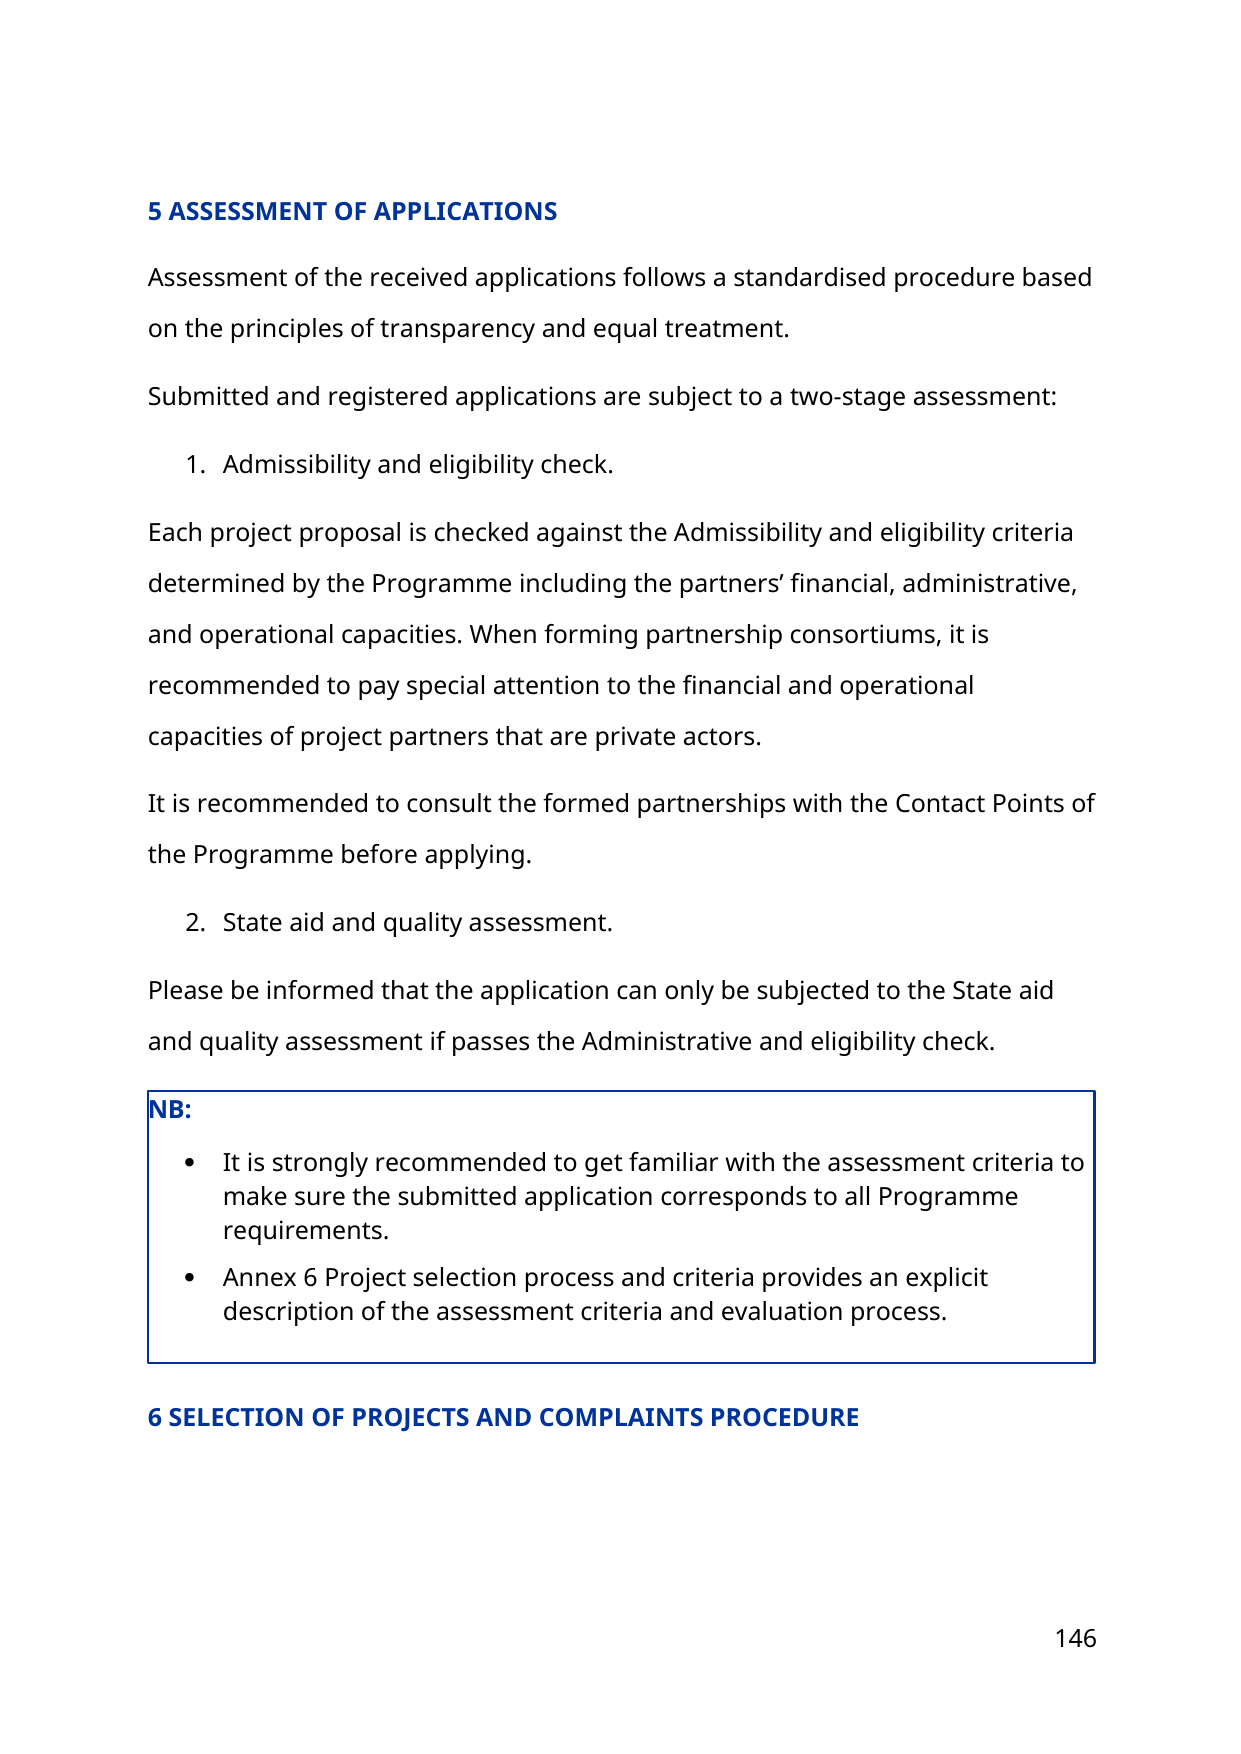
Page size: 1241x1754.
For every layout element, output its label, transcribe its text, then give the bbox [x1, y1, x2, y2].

list Admissibility and eligibility check. [185, 446, 1097, 481]
text Each project proposal is checked against the Admissibility and eligibility criteria determined by the Programme including the partners’ financial, administrative, and operational capacities. When forming partnership consortiums, it is recommended to pay special attention to the financial and operational capacities of project partners that are private actors. [148, 514, 1097, 752]
subtitle 5 ASSESSMENT OF APPLICATIONS [148, 194, 1097, 228]
text Submitted and registered applications are subject to a two-stage assessment: [148, 379, 1097, 413]
text Assessment of the received applications follows a standardised procedure based on the principles of transparency and equal treatment. [148, 260, 1097, 345]
list State aid and quality assessment. [185, 905, 1097, 939]
text Please be informed that the application can only be subjected to the State aid and quality assessment if passes the Administrative and eligibility check. [148, 972, 1097, 1058]
text It is recommended to consult the formed partnerships with the Contact Points of the Programme before applying. [148, 786, 1097, 871]
subtitle 6 SELECTION OF PROJECTS AND COMPLAINTS PROCEDURE [148, 1400, 1097, 1434]
